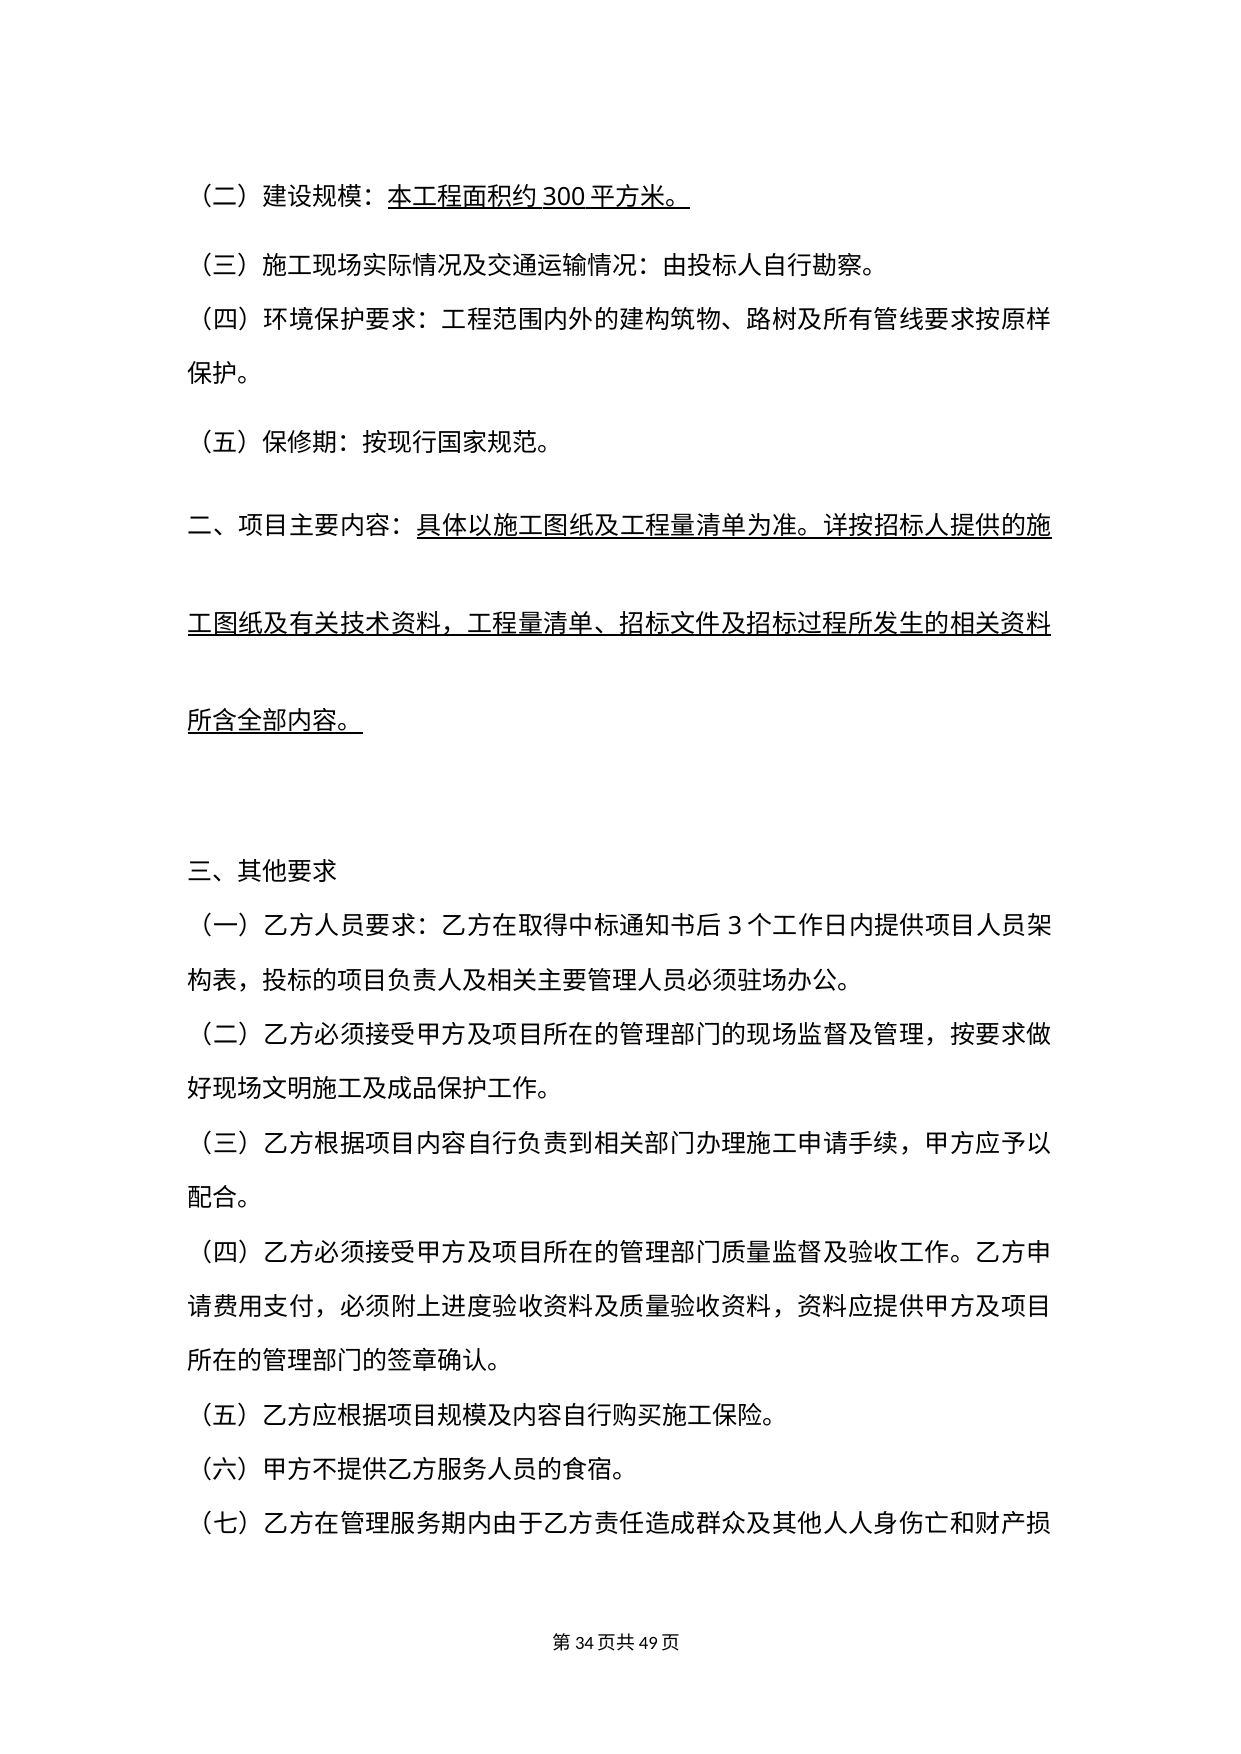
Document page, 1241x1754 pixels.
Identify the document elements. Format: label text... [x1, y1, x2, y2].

text （一）乙方人员要求：乙方在取得中标通知书后3个工作日内提供项目人员架构表，投标的项目负责人及相关主要管理人员必须驻场办公。 [187, 906, 1053, 996]
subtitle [187, 1504, 1053, 1540]
text （五）乙方应根据项目规模及内容自行购买施工保险。 [187, 1395, 1053, 1431]
text （二）建设规模：本工程面积约300平方米。 [187, 162, 1053, 227]
text （三）施工现场实际情况及交通运输情况：由投标人自行勘察。 [187, 245, 1053, 281]
text 三、其他要求 [187, 851, 1053, 888]
text （四）环境保护要求：工程范围内外的建构筑物、路树及所有管线要求按原样保护。 [187, 299, 1053, 390]
text （二）乙方必须接受甲方及项目所在的管理部门的现场监督及管理，按要求做好现场文明施工及成品保护工作。 [187, 1014, 1053, 1105]
text （五）保修期：按现行国家规范。 [187, 408, 1053, 473]
subtitle （六）甲方不提供乙方服务人员的食宿。 [187, 1449, 1053, 1486]
text （三）乙方根据项目内容自行负责到相关部门办理施工申请手续，甲方应予以配合。 [187, 1123, 1053, 1214]
text （四）乙方必须接受甲方及项目所在的管理部门质量监督及验收工作。乙方申请费用支付，必须附上进度验收资料及质量验收资料，资料应提供甲方及项目所在的管理部门的签章确认。 [187, 1232, 1053, 1377]
text 二、项目主要内容：具体以施工图纸及工程量清单为准。详按招标人提供的施工图纸及有关技术资料，工程量清单、招标文件及招标过程所发生的相关资料所含全部内容。 [187, 491, 1053, 751]
